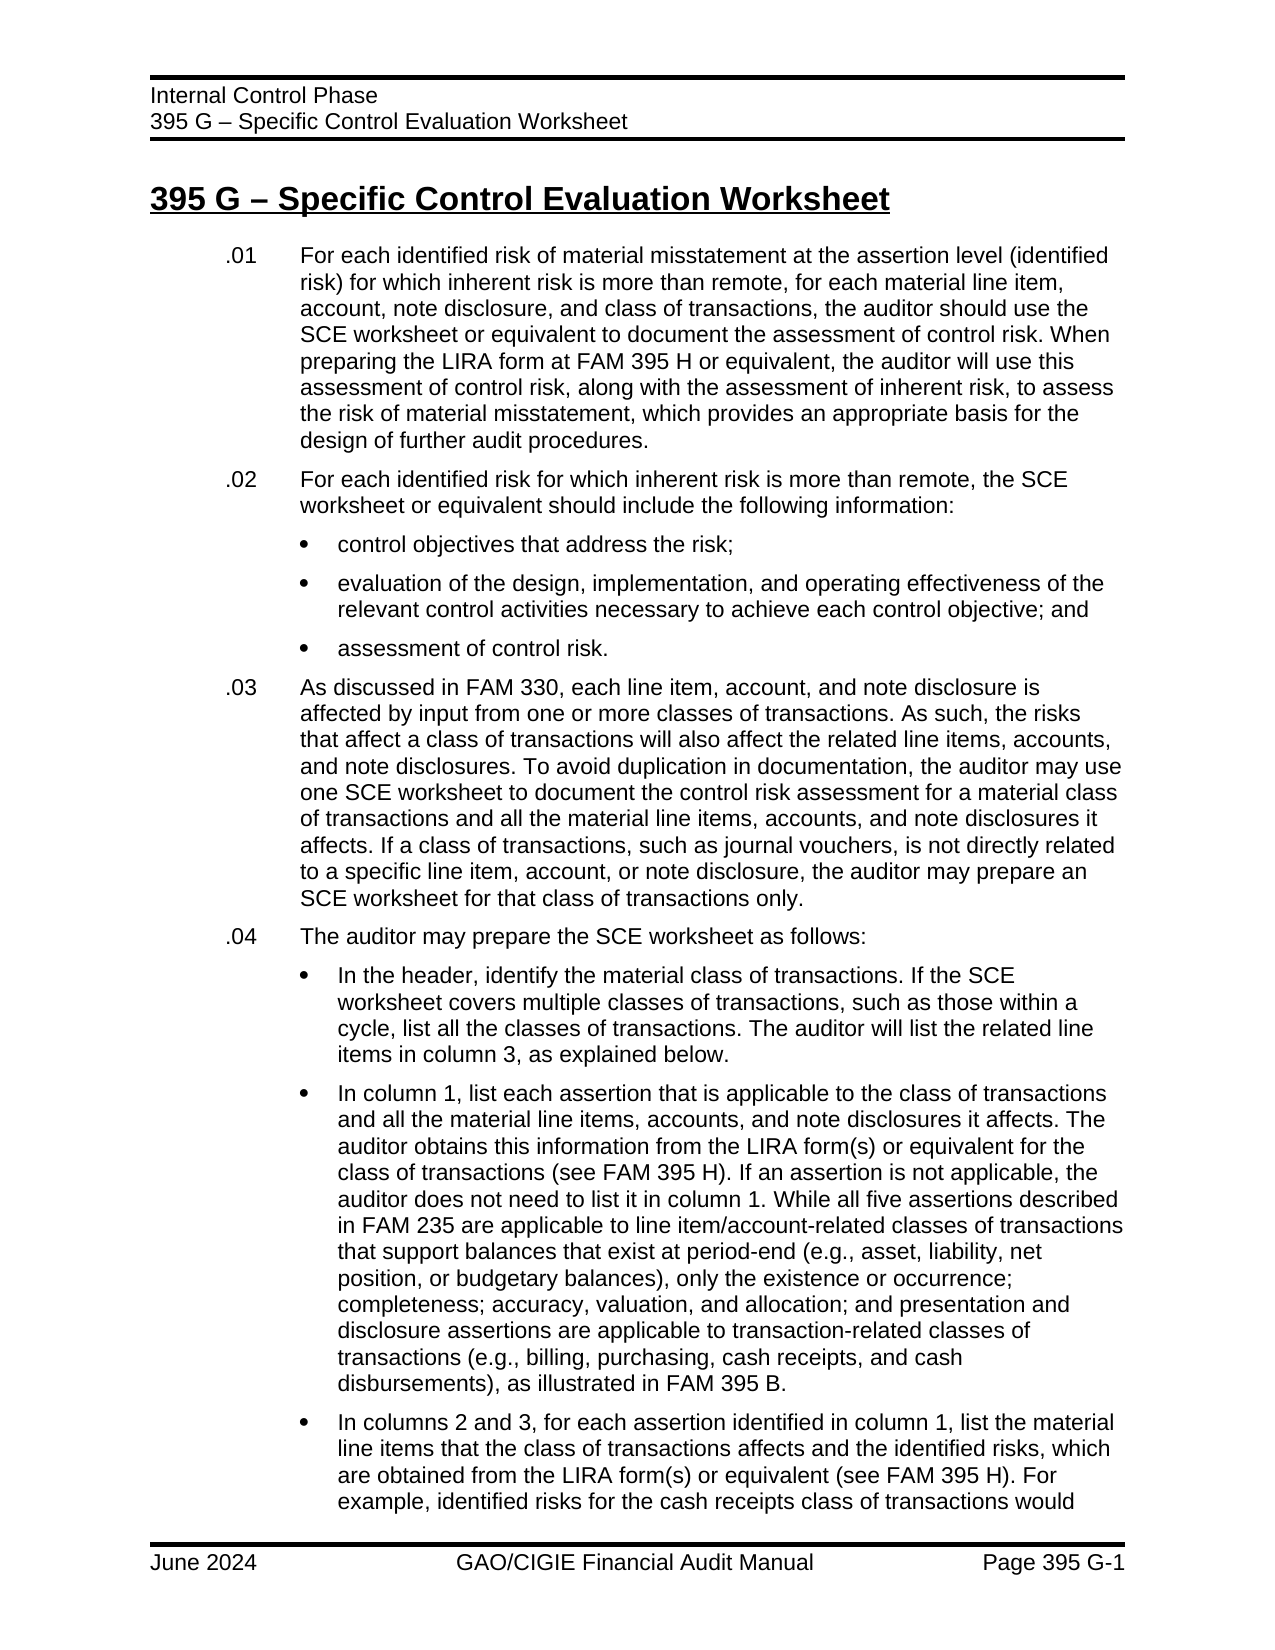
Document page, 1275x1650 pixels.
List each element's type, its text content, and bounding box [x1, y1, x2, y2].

list evaluation of the design, implementation, and operating effectiveness of the relevant control activities necessary to achieve each control objective; and [300, 569, 1125, 622]
list In column 1, list each assertion that is applicable to the class of transactions and all the material line items, accounts, and note disclosures it affects. The auditor obtains this information from the LIRA form(s) or equivalent for the class of transactions (see FAM 395 H). If an assertion is not applicable, the auditor does not need to list it in column 1. While all five assertions described in FAM 235 are applicable to line item/account-related classes of transactions that support balances that exist at period-end (e.g., asset, liability, net position, or budgetary balances), only the existence or occurrence; completeness; accuracy, valuation, and allocation; and presentation and disclosure assertions are applicable to transaction-related classes of transactions (e.g., billing, purchasing, cash receipts, and cash disbursements), as illustrated in FAM 395 B. [300, 1080, 1125, 1396]
text As discussed in FAM 330, each line item, account, and note disclosure is affected by input from one or more classes of transactions. As such, the risks that affect a class of transactions will also affect the related line items, accounts, and note disclosures. To avoid duplication in documentation, the auditor may use one SCE worksheet to document the control risk assessment for a material class of transactions and all the material line items, accounts, and note disclosures it affects. If a class of transactions, such as journal vouchers, is not directly related to a specific line item, account, or note disclosure, the auditor may prepare an SCE worksheet for that class of transactions only. [225, 674, 1125, 911]
text For each identified risk for which inherent risk is more than remote, the SCE worksheet or equivalent should include the following information: [225, 466, 1125, 518]
text The auditor may prepare the SCE worksheet as follows: [225, 923, 1125, 950]
list assessment of control risk. [300, 635, 1125, 661]
list For each identified risk of material misstatement at the assertion level (identified risk) for which inherent risk is more than remote, for each material line item, account, note disclosure, and class of transactions, the auditor should use the SCE worksheet or equivalent to document the assessment of control risk. When preparing the LIRA form at FAM 395 H or equivalent, the auditor will use this assessment of control risk, along with the assessment of inherent risk, to assess the risk of material misstatement, which provides an appropriate basis for the design of further audit procedures. [225, 242, 1125, 453]
list In the header, identify the material class of transactions. If the SCE worksheet covers multiple classes of transactions, such as those within a cycle, list all the classes of transactions. The auditor will list the related line items in column 3, as explained below. [300, 962, 1125, 1068]
list control objectives that address the risk; [300, 531, 1125, 557]
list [300, 1409, 1125, 1514]
subtitle 395 G – Specific Control Evaluation Worksheet [150, 179, 1125, 217]
